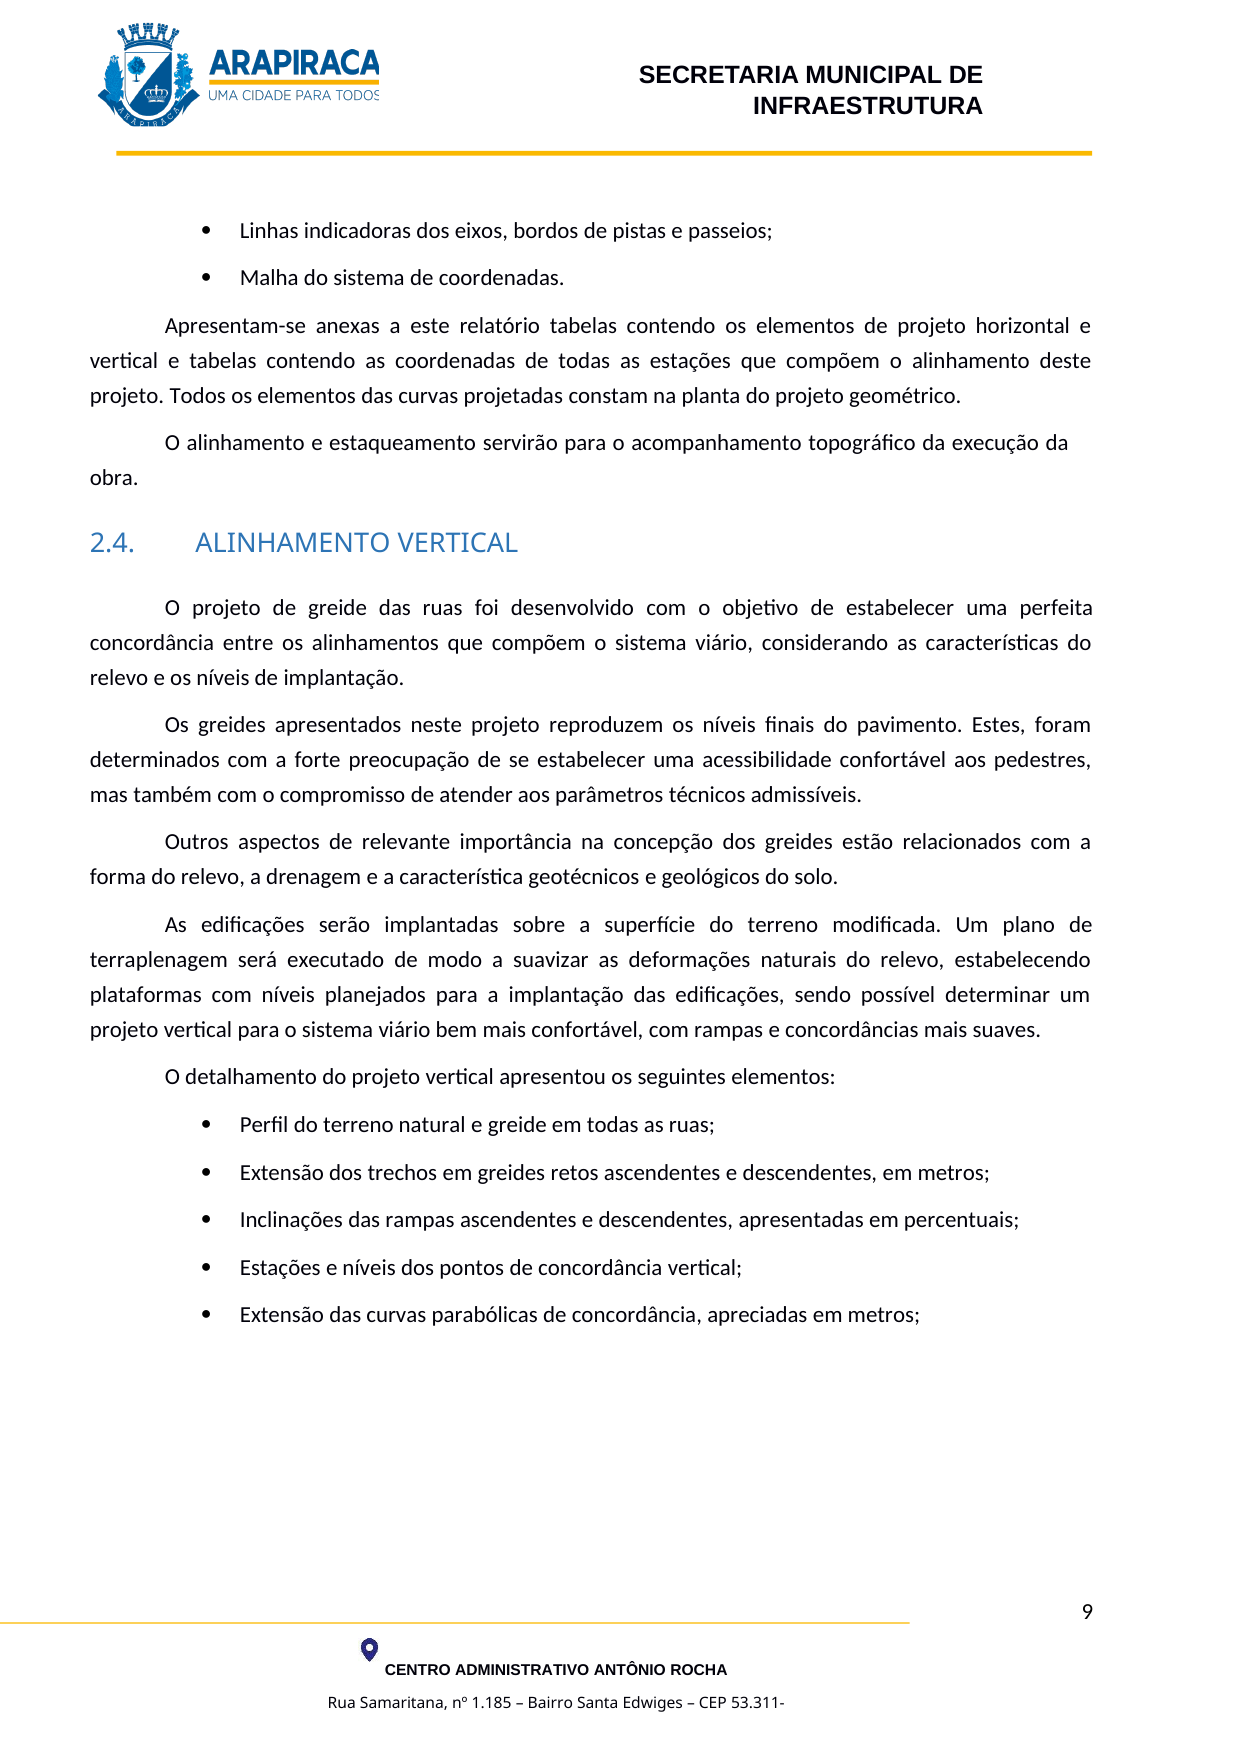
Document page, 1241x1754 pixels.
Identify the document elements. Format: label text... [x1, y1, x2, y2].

text O detalhamento do projeto vertical apresentou os seguintes elementos: [89, 1062, 1144, 1091]
list Inclinações das rampas ascendentes e descendentes, apresentadas em percentuais; [202, 1205, 1144, 1233]
text Os greides apresentados neste projeto reproduzem os níveis finais do pavimento. Estes, foram determinados com a forte preocupação de se estabelecer uma acessibilidade confortável aos pedestres, mas também com o compromisso de atender aos parâmetros técnicos admissíveis. [89, 710, 1093, 808]
text O alinhamento e estaqueamento servirão para o acompanhamento topográfico da execução da [89, 428, 1144, 456]
subtitle ALINHAMENTO VERTICAL [89, 523, 1144, 560]
text obra. [89, 463, 1144, 491]
list Linhas indicadoras dos eixos, bordos de pistas e passeios; [202, 216, 1144, 244]
list Malha do sistema de coordenadas. [202, 263, 1144, 292]
text O projeto de greide das ruas foi desenvolvido com o objetivo de estabelecer uma perfeita concordância entre os alinhamentos que compõem o sistema viário, considerando as características do relevo e os níveis de implantação. [89, 593, 1093, 691]
list Extensão das curvas parabólicas de concordância, apreciadas em metros; [202, 1300, 1144, 1328]
text Outros aspectos de relevante importância na concepção dos greides estão relacionados com a forma do relevo, a drenagem e a característica geotécnicos e geológicos do solo. [89, 827, 1093, 891]
list Perfil do terreno natural e greide em todas as ruas; [202, 1110, 1144, 1138]
text Apresentam-se anexas a este relatório tabelas contendo os elementos de projeto horizontal e vertical e tabelas contendo as coordenadas de todas as estações que compõem o alinhamento deste projeto. Todos os elementos das curvas projetadas constam na planta do projeto geométrico. [89, 311, 1093, 409]
text As edificações serão implantadas sobre a superfície do terreno modificada. Um plano de terraplenagem será executado de modo a suavizar as deformações naturais do relevo, estabelecendo plataformas com níveis planejados para a implantação das edificações, sendo possível determinar um projeto vertical para o sistema viário bem mais confortável, com rampas e concordâncias mais suaves. [89, 910, 1093, 1043]
picture [358, 1638, 380, 1662]
list Extensão dos trechos em greides retos ascendentes e descendentes, em metros; [202, 1158, 1144, 1186]
picture [97, 22, 379, 126]
list Estações e níveis dos pontos de concordância vertical; [202, 1253, 1144, 1281]
